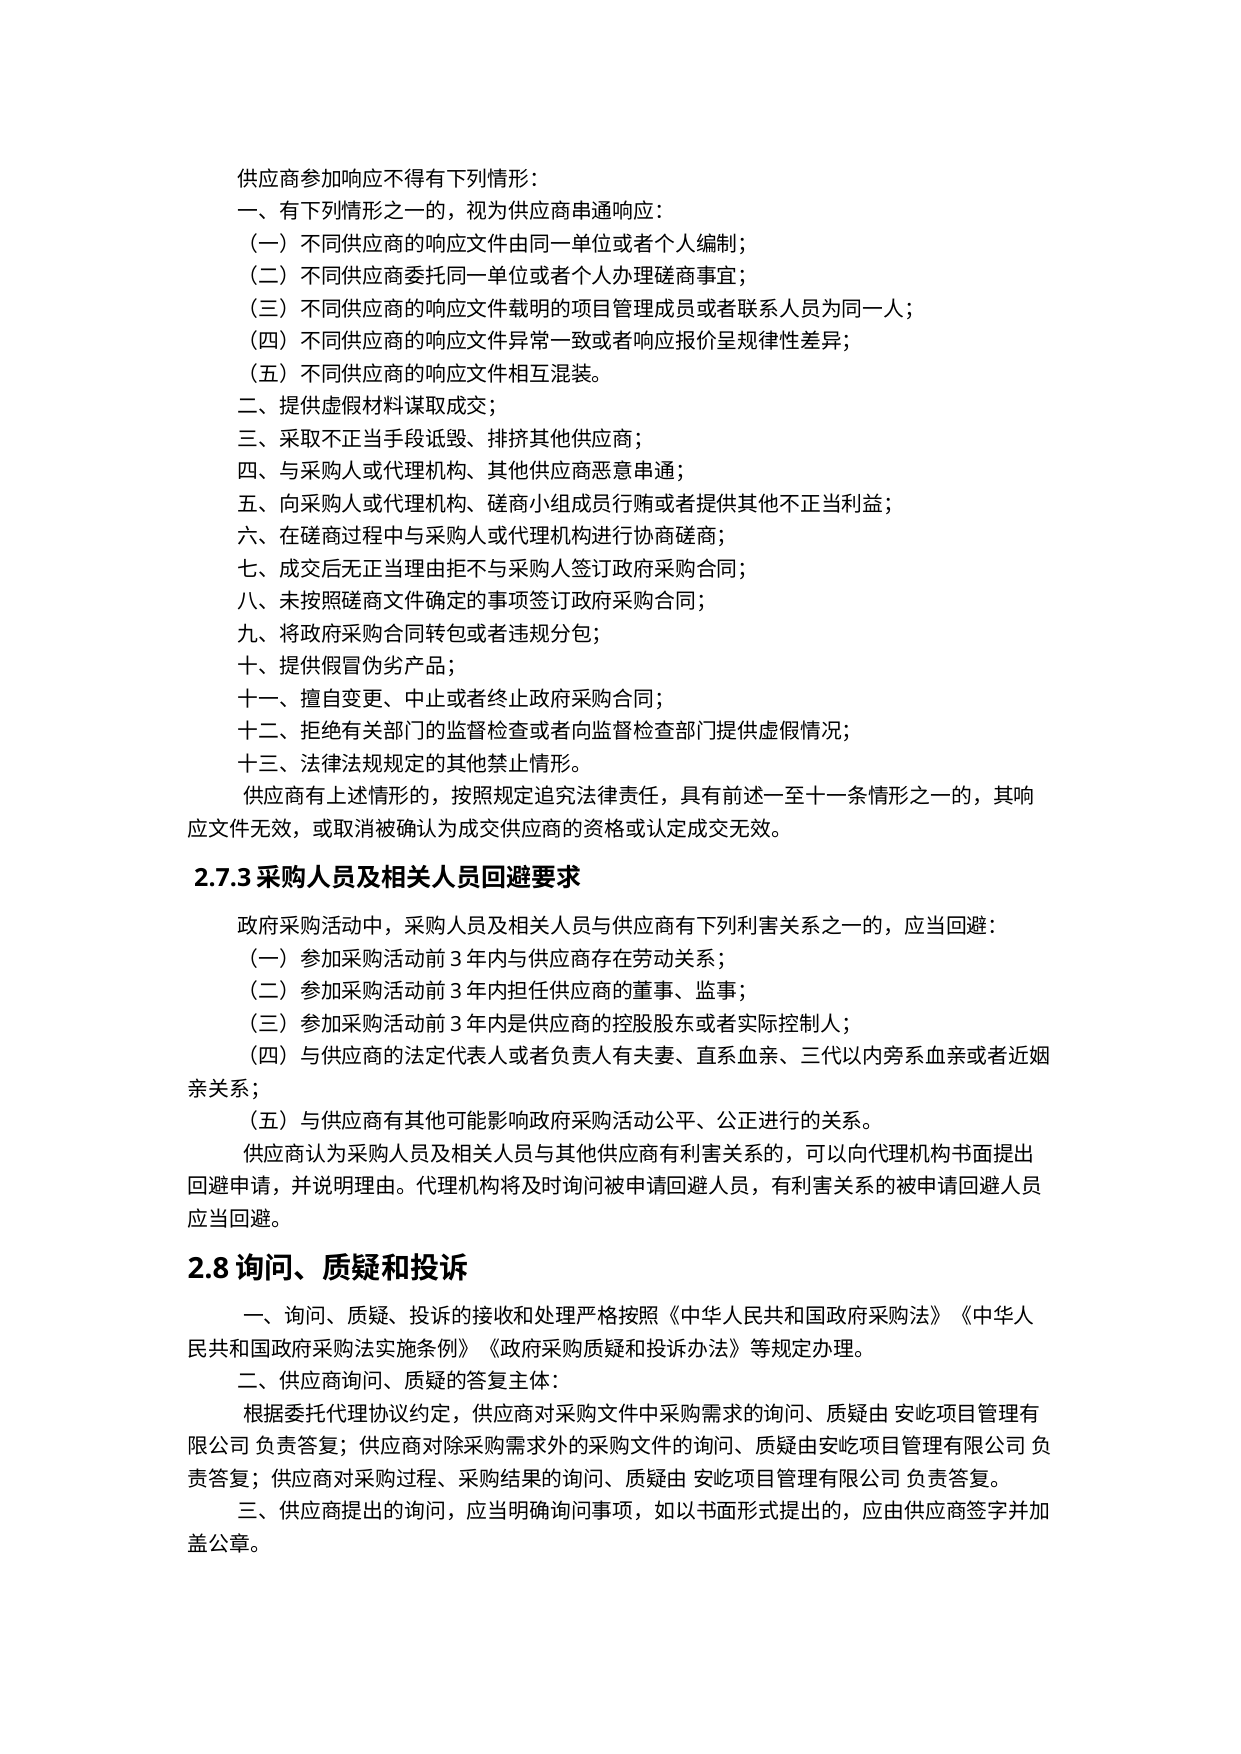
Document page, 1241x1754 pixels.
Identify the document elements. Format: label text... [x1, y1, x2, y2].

text 二、供应商询问、质疑的答复主体： [187, 1364, 1053, 1397]
text 十三、法律法规规定的其他禁止情形。 [187, 747, 1053, 779]
text 十、提供假冒伪劣产品； [187, 649, 1053, 682]
text 三、采取不正当手段诋毁、排挤其他供应商； [187, 422, 1053, 454]
text 供应商有上述情形的，按照规定追究法律责任，具有前述一至十一条情形之一的，其响应文件无效，或取消被确认为成交供应商的资格或认定成交无效。 [187, 779, 1053, 844]
text 十二、拒绝有关部门的监督检查或者向监督检查部门提供虚假情况； [187, 714, 1053, 747]
text 七、成交后无正当理由拒不与采购人签订政府采购合同； [187, 552, 1053, 584]
text （五）不同供应商的响应文件相互混装。 [187, 357, 1053, 389]
text 九、将政府采购合同转包或者违规分包； [187, 617, 1053, 649]
text （三）不同供应商的响应文件载明的项目管理成员或者联系人员为同一人； [187, 292, 1053, 324]
text 根据委托代理协议约定，供应商对采购文件中采购需求的询问、质疑由 安屹项目管理有限公司 负责答复；供应商对除采购需求外的采购文件的询问、质疑由安屹项目管理有限公司 负责答复；供应商对采购过程、采购结果的询问、质疑由 安屹项目管理有限公司 负责答复。 [187, 1397, 1053, 1494]
text 六、在磋商过程中与采购人或代理机构进行协商磋商； [187, 519, 1053, 552]
text （二）参加采购活动前3年内担任供应商的董事、监事； [187, 974, 1053, 1007]
text 五、向采购人或代理机构、磋商小组成员行贿或者提供其他不正当利益； [187, 487, 1053, 519]
text 供应商认为采购人员及相关人员与其他供应商有利害关系的，可以向代理机构书面提出回避申请，并说明理由。代理机构将及时询问被申请回避人员，有利害关系的被申请回避人员应当回避。 [187, 1137, 1053, 1234]
text 三、供应商提出的询问，应当明确询问事项，如以书面形式提出的，应由供应商签字并加盖公章。 [187, 1494, 1053, 1559]
text 2.7.3采购人员及相关人员回避要求 [187, 844, 1053, 909]
text 2.8询问、质疑和投诉 [187, 1234, 1053, 1299]
text （一）不同供应商的响应文件由同一单位或者个人编制； [187, 227, 1053, 259]
text （二）不同供应商委托同一单位或者个人办理磋商事宜； [187, 259, 1053, 292]
text 四、与采购人或代理机构、其他供应商恶意串通； [187, 454, 1053, 487]
text （四）与供应商的法定代表人或者负责人有夫妻、直系血亲、三代以内旁系血亲或者近姻亲关系； [187, 1039, 1053, 1104]
text 一、有下列情形之一的，视为供应商串通响应： [187, 194, 1053, 227]
text 二、提供虚假材料谋取成交； [187, 389, 1053, 422]
text 八、未按照磋商文件确定的事项签订政府采购合同； [187, 584, 1053, 617]
text 十一、擅自变更、中止或者终止政府采购合同； [187, 682, 1053, 714]
text （四）不同供应商的响应文件异常一致或者响应报价呈规律性差异； [187, 324, 1053, 357]
text 一、询问、质疑、投诉的接收和处理严格按照《中华人民共和国政府采购法》《中华人民共和国政府采购法实施条例》《政府采购质疑和投诉办法》等规定办理。 [187, 1299, 1053, 1364]
text （一）参加采购活动前3年内与供应商存在劳动关系； [187, 942, 1053, 974]
text 供应商参加响应不得有下列情形： [187, 162, 1053, 194]
text （三）参加采购活动前3年内是供应商的控股股东或者实际控制人； [187, 1007, 1053, 1039]
text 政府采购活动中，采购人员及相关人员与供应商有下列利害关系之一的，应当回避： [187, 909, 1053, 942]
text （五）与供应商有其他可能影响政府采购活动公平、公正进行的关系。 [187, 1104, 1053, 1137]
